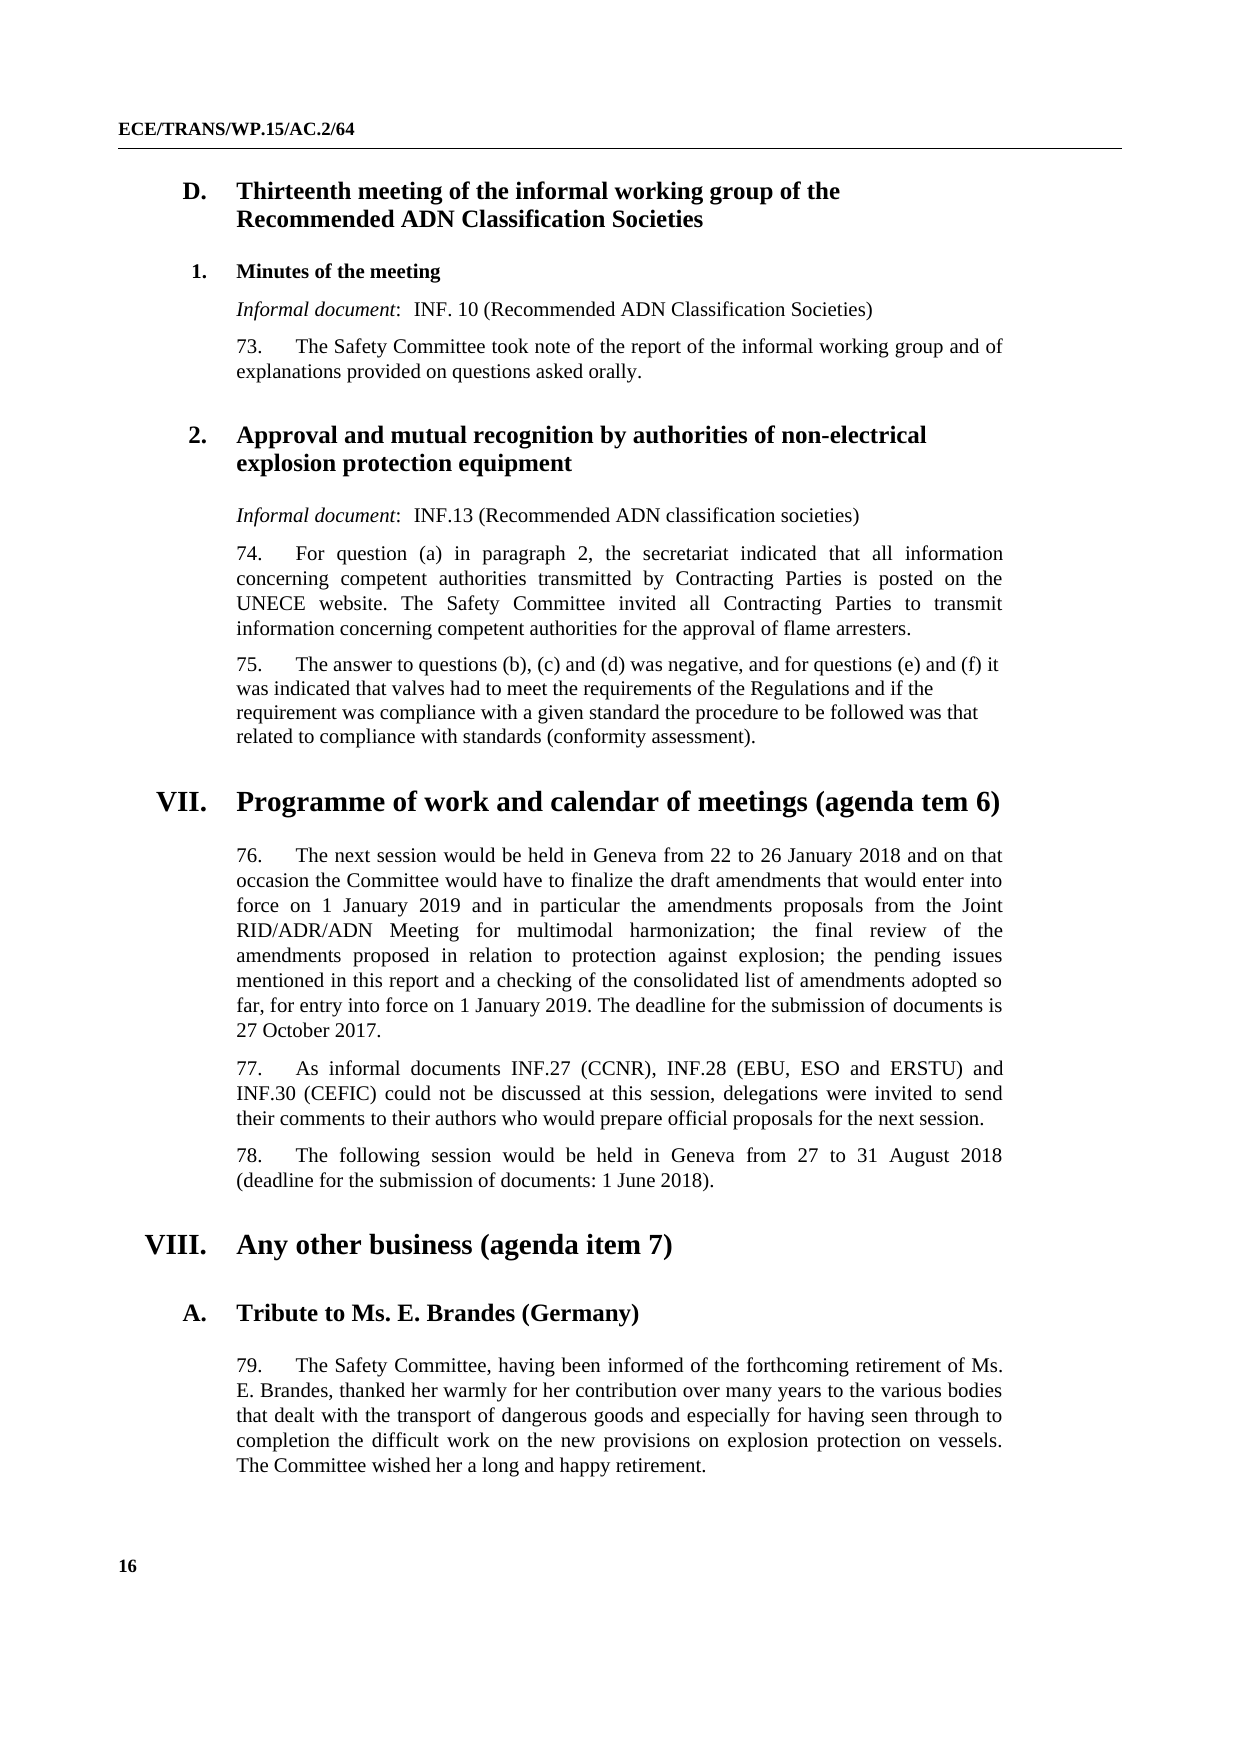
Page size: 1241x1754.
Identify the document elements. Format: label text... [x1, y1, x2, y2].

text 78. The following session would be held in Geneva from 27 to 31 August 2018 (deadline for the submission of documents: 1 June 2018). [236, 1142, 1004, 1192]
text Informal document: INF.13 (Recommended ADN classification societies) [236, 502, 1004, 527]
text VIII. Any other business (agenda item 7) [118, 1230, 1004, 1261]
text 77. As informal documents INF.27 (CCNR), INF.28 (EBU, ESO and ERSTU) and INF.30 (CEFIC) could not be discussed at this session, delegations were invited to send their comments to their authors who would prepare official proposals for the next session. [236, 1055, 1004, 1130]
text 2. Approval and mutual recognition by authorities of non-electrical explosion protection equipment [118, 421, 1004, 477]
text 75. The answer to questions (b), (c) and (d) was negative, and for questions (e) and (f) it was indicated that valves had to meet the requirements of the Regulations and if the requirement was compliance with a given standard the procedure to be followed was that related to compliance with standards (conformity assessment). [118, 652, 1004, 748]
text D. Thirteenth meeting of the informal working group of the Recommended ADN Classification Societies [118, 177, 1004, 233]
text 79. The Safety Committee, having been informed of the forthcoming retirement of Ms. E. Brandes, thanked her warmly for her contribution over many years to the various bodies that dealt with the transport of dangerous goods and especially for having seen through to completion the difficult work on the new provisions on explosion protection on vessels. The Committee wished her a long and happy retirement. [236, 1352, 1004, 1477]
text 74. For question (a) in paragraph 2, the secretariat indicated that all information concerning competent authorities transmitted by Contracting Parties is posted on the UNECE website. The Safety Committee invited all Contracting Parties to transmit information concerning competent authorities for the approval of flame arresters. [236, 540, 1004, 640]
text A. Tribute to Ms. E. Brandes (Germany) [118, 1298, 1004, 1327]
text 1. Minutes of the meeting [118, 258, 1004, 283]
text VII. Programme of work and calendar of meetings (agenda tem 6) [118, 786, 1004, 817]
text 76. The next session would be held in Geneva from 22 to 26 January 2018 and on that occasion the Committee would have to finalize the draft amendments that would enter into force on 1 January 2019 and in particular the amendments proposals from the Joint RID/ADR/ADN Meeting for multimodal harmonization; the final review of the amendments proposed in relation to protection against explosion; the pending issues mentioned in this report and a checking of the consolidated list of amendments adopted so far, for entry into force on 1 January 2019. The deadline for the submission of documents is 27 October 2017. [236, 842, 1004, 1042]
text 73. The Safety Committee took note of the report of the informal working group and of explanations provided on questions asked orally. [236, 333, 1004, 383]
text Informal document: INF. 10 (Recommended ADN Classification Societies) [236, 296, 1004, 321]
